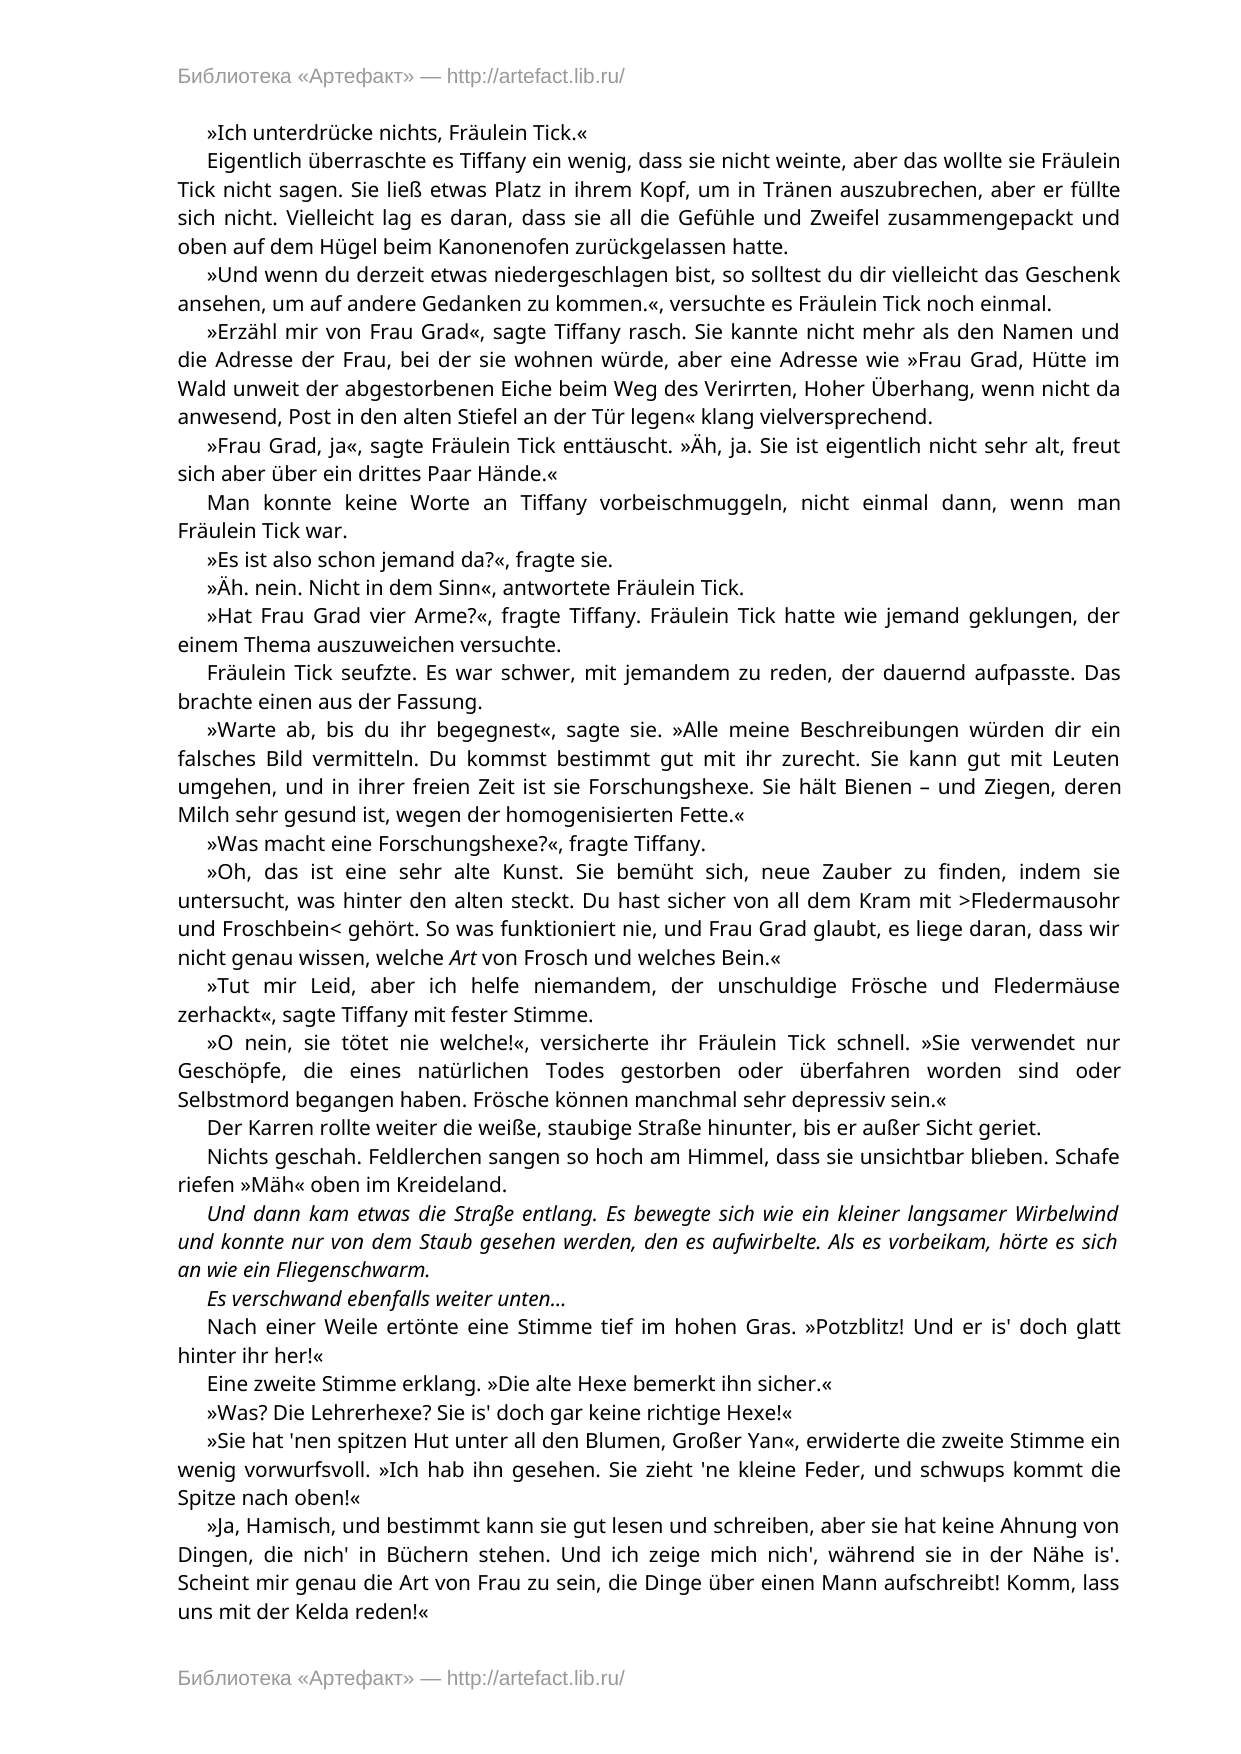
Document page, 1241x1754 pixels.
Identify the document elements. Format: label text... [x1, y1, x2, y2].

text »Was? Die Lehrerhexe? Sie is' doch gar keine richtige Hexe!« [177, 1398, 1122, 1426]
text »Sie hat 'nen spitzen Hut unter all den Blumen, Großer Yan«, erwiderte die zweite Stimme ein wenig vorwurfsvoll. »Ich hab ihn gesehen. Sie zieht 'ne kleine Feder, und schwups kommt die Spitze nach oben!« [177, 1426, 1122, 1512]
text Man konnte keine Worte an Tiffany vorbeischmuggeln, nicht einmal dann, wenn man Fräulein Tick war. [177, 488, 1122, 545]
text »Oh, das ist eine sehr alte Kunst. Sie bemüht sich, neue Zauber zu finden, indem sie untersucht, was hinter den alten steckt. Du hast sicher von all dem Kram mit >Fledermausohr und Froschbein< gehört. So was funktioniert nie, und Frau Grad glaubt, es liege daran, dass wir nicht genau wissen, welche Art von Frosch und welches Bein.« [177, 857, 1122, 971]
text »Erzähl mir von Frau Grad«, sagte Tiffany rasch. Sie kannte nicht mehr als den Namen und die Adresse der Frau, bei der sie wohnen würde, aber eine Adresse wie »Frau Grad, Hütte im Wald unweit der abgestorbenen Eiche beim Weg des Verirrten, Hoher Überhang, wenn nicht da anwesend, Post in den alten Stiefel an der Tür legen« klang vielversprechend. [177, 317, 1122, 431]
text Nach einer Weile ertönte eine Stimme tief im hohen Gras. »Potzblitz! Und er is' doch glatt hinter ihr her!« [177, 1312, 1122, 1369]
text Eigentlich überraschte es Tiffany ein wenig, dass sie nicht weinte, aber das wollte sie Fräulein Tick nicht sagen. Sie ließ etwas Platz in ihrem Kopf, um in Tränen auszubrechen, aber er füllte sich nicht. Vielleicht lag es daran, dass sie all die Gefühle und Zweifel zusammengepackt und oben auf dem Hügel beim Kanonenofen zurückgelassen hatte. [177, 147, 1122, 260]
text »Tut mir Leid, aber ich helfe niemandem, der unschuldige Frösche und Fledermäuse zerhackt«, sagte Tiffany mit fester Stimme. [177, 971, 1122, 1028]
text Eine zweite Stimme erklang. »Die alte Hexe bemerkt ihn sicher.« [177, 1369, 1122, 1398]
text »Es ist also schon jemand da?«, fragte sie. [177, 545, 1122, 573]
text Fräulein Tick seufzte. Es war schwer, mit jemandem zu reden, der dauernd aufpasste. Das brachte einen aus der Fassung. [177, 658, 1122, 715]
text Es verschwand ebenfalls weiter unten... [177, 1284, 1122, 1312]
text Der Karren rollte weiter die weiße, staubige Straße hinunter, bis er außer Sicht geriet. [177, 1113, 1122, 1142]
text »Und wenn du derzeit etwas niedergeschlagen bist, so solltest du dir vielleicht das Geschenk ansehen, um auf andere Gedanken zu kommen.«, versuchte es Fräulein Tick noch einmal. [177, 260, 1122, 317]
text »Hat Frau Grad vier Arme?«, fragte Tiffany. Fräulein Tick hatte wie jemand geklungen, der einem Thema auszuweichen versuchte. [177, 602, 1122, 658]
text »Was macht eine Forschungshexe?«, fragte Tiffany. [177, 829, 1122, 857]
text »Ja, Hamisch, und bestimmt kann sie gut lesen und schreiben, aber sie hat keine Ahnung von Dingen, die nich' in Büchern stehen. Und ich zeige mich nich', während sie in der Nähe is'. Scheint mir genau die Art von Frau zu sein, die Dinge über einen Mann aufschreibt! Komm, lass uns mit der Kelda reden!« [177, 1512, 1122, 1625]
text »Frau Grad, ja«, sagte Fräulein Tick enttäuscht. »Äh, ja. Sie ist eigentlich nicht sehr alt, freut sich aber über ein drittes Paar Hände.« [177, 431, 1122, 488]
text »Warte ab, bis du ihr begegnest«, sagte sie. »Alle meine Beschreibungen würden dir ein falsches Bild vermitteln. Du kommst bestimmt gut mit ihr zurecht. Sie kann gut mit Leuten umgehen, und in ihrer freien Zeit ist sie Forschungshexe. Sie hält Bienen – und Ziegen, deren Milch sehr gesund ist, wegen der homogenisierten Fette.« [177, 715, 1122, 829]
text Nichts geschah. Feldlerchen sangen so hoch am Himmel, dass sie unsichtbar blieben. Schafe riefen »Mäh« oben im Kreideland. [177, 1142, 1122, 1199]
text »Äh. nein. Nicht in dem Sinn«, antwortete Fräulein Tick. [177, 573, 1122, 602]
text »Ich unterdrücke nichts, Fräulein Tick.« [177, 118, 1122, 147]
text Und dann kam etwas die Straße entlang. Es bewegte sich wie ein kleiner langsamer Wirbelwind und konnte nur von dem Staub gesehen werden, den es aufwirbelte. Als es vorbeikam, hörte es sich an wie ein Fliegenschwarm. [177, 1199, 1122, 1284]
text »O nein, sie tötet nie welche!«, versicherte ihr Fräulein Tick schnell. »Sie verwendet nur Geschöpfe, die eines natürlichen Todes gestorben oder überfahren worden sind oder Selbstmord begangen haben. Frösche können manchmal sehr depressiv sein.« [177, 1028, 1122, 1113]
